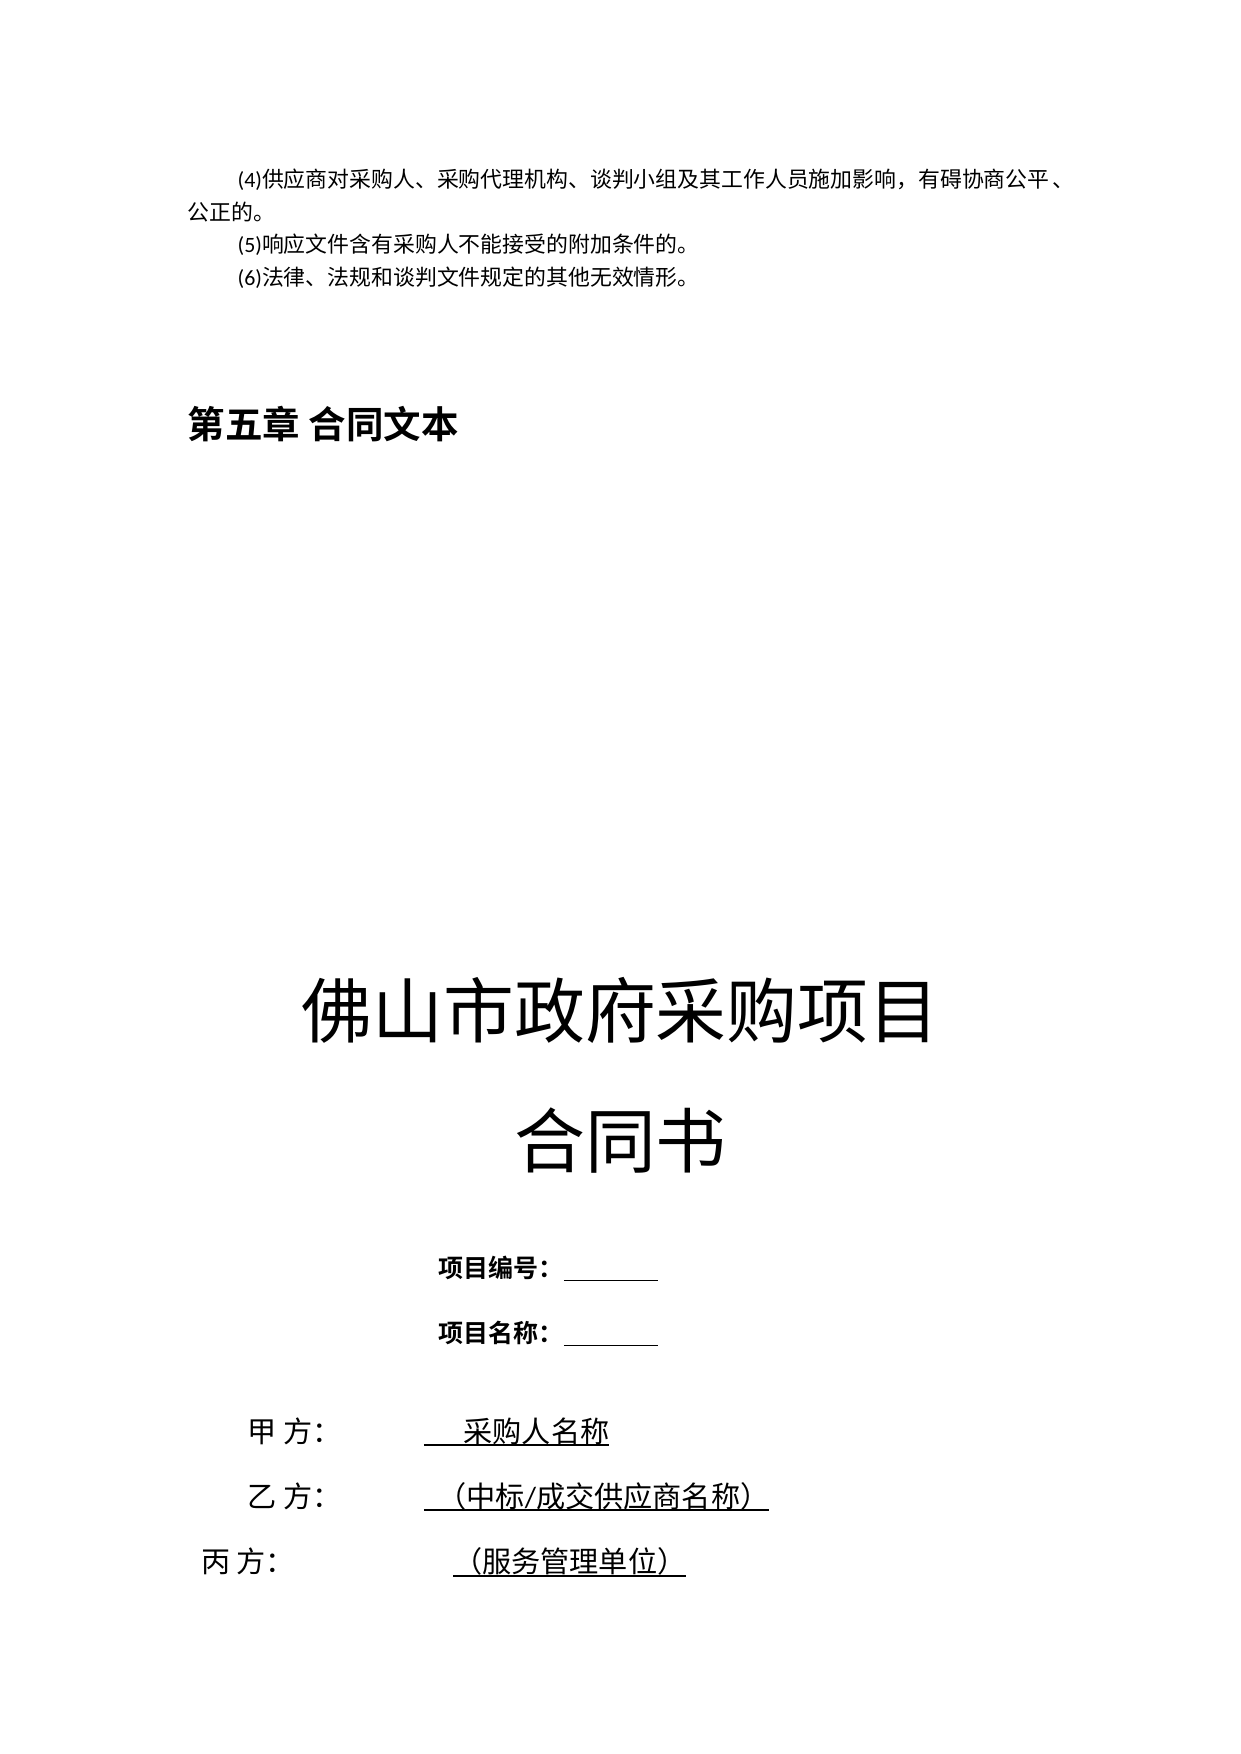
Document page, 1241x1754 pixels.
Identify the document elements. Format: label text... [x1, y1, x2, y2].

text 项目名称： [187, 1299, 1053, 1364]
text 项目编号： [187, 1234, 1053, 1299]
table_cell （服务管理单位） [413, 1527, 1041, 1592]
table_cell （中标/成交供应商名称） [413, 1462, 1041, 1527]
table_cell 乙 方： [176, 1462, 412, 1527]
text 第五章 合同文本 [187, 389, 1053, 454]
text 佛山市政府采购项目 [187, 942, 1053, 1072]
text 合同书 [187, 1072, 1053, 1202]
text (4)供应商对采购人、采购代理机构、谈判小组及其工作人员施加影响，有碍协商公平、公正的。 [187, 162, 1053, 227]
text (5)响应文件含有采购人不能接受的附加条件的。 [187, 227, 1053, 259]
table_header 甲 方： [176, 1397, 412, 1462]
table_cell 丙 方： [176, 1527, 412, 1592]
table_header 采购人名称 [413, 1397, 1041, 1462]
text (6)法律、法规和谈判文件规定的其他无效情形。 [187, 259, 1053, 292]
